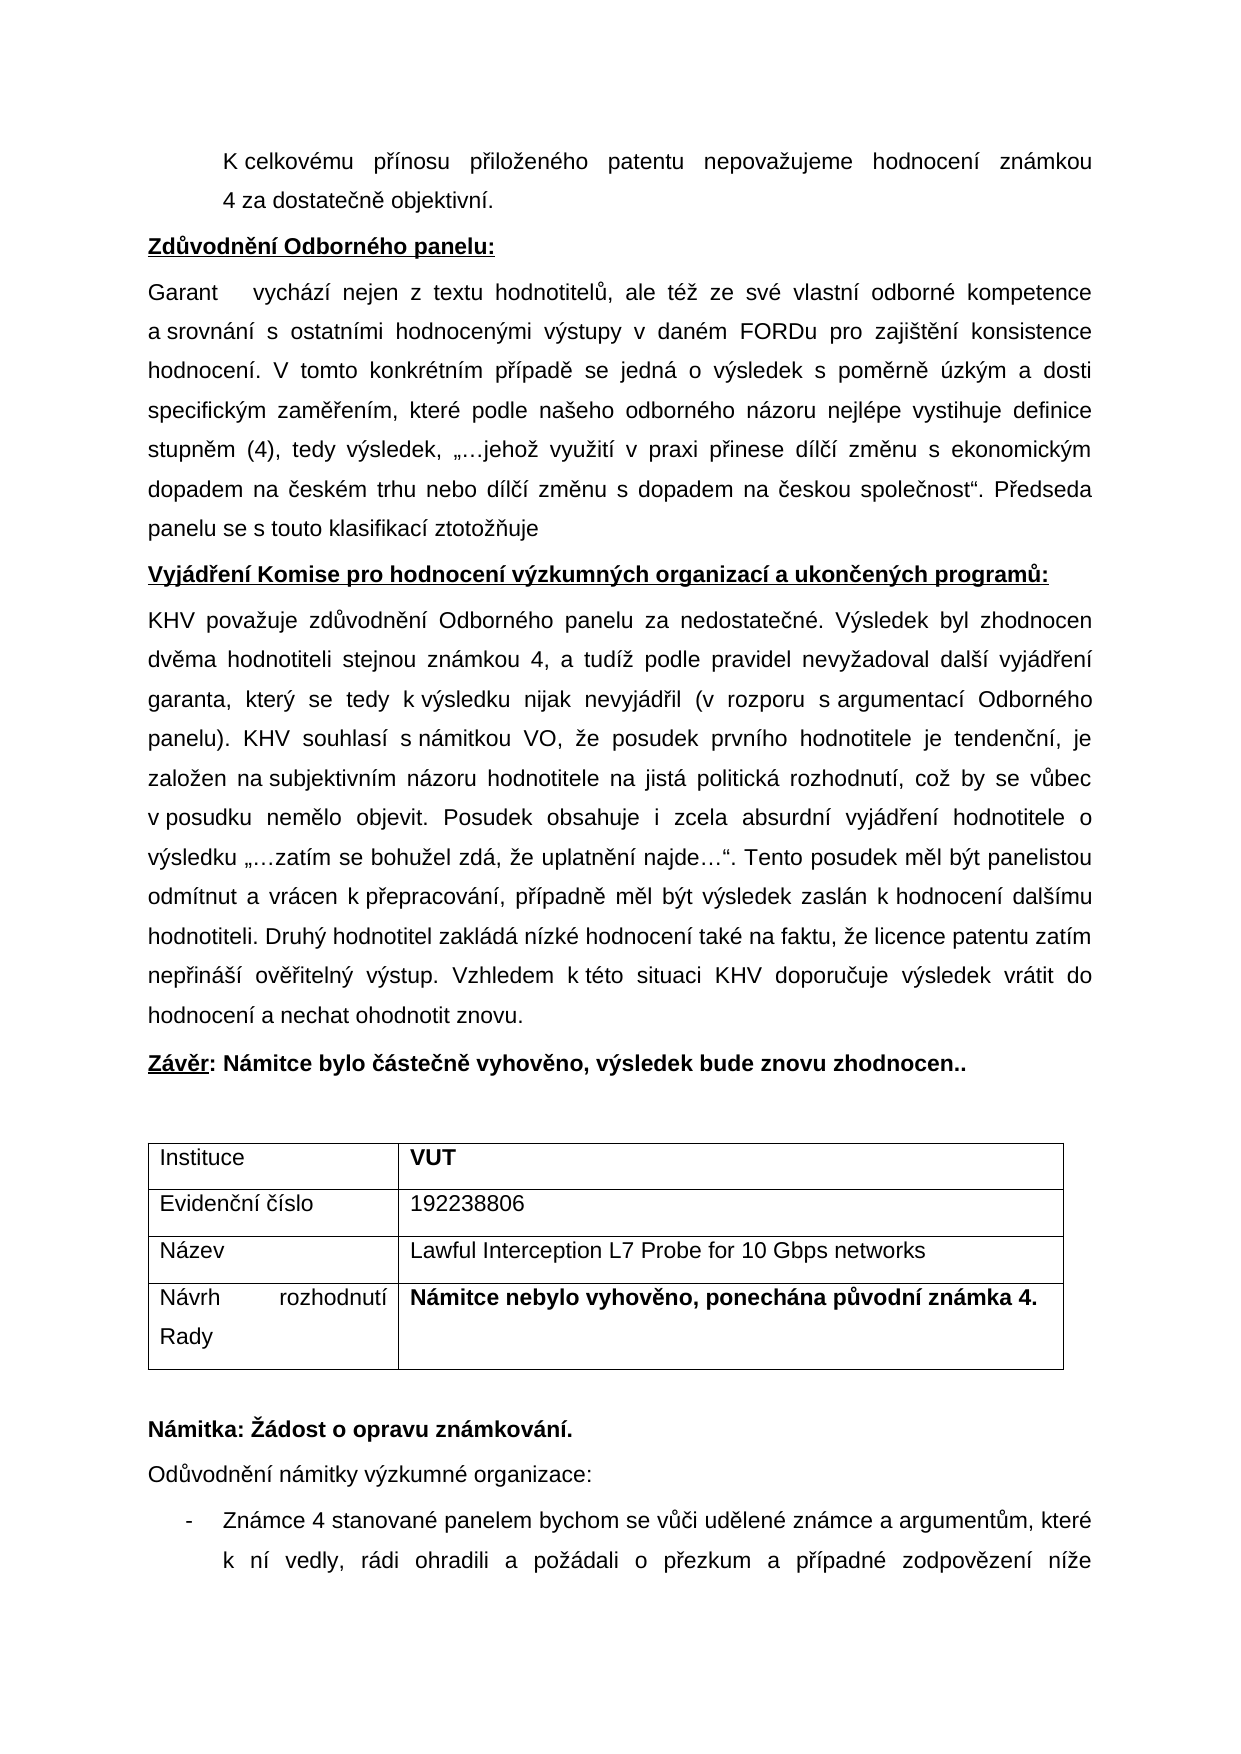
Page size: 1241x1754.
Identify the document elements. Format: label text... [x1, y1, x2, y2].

text Námitka: Žádost o opravu známkování. [148, 1416, 1093, 1442]
table_cell Evidenční číslo [149, 1190, 398, 1236]
table_header VUT [399, 1144, 1063, 1189]
table_cell 192238806 [399, 1190, 1063, 1236]
text Garant vychází nejen z textu hodnotitelů, ale též ze své vlastní odborné kompetence a srovnání s ostatními hodnocenými výstupy v daném FORDu pro zajištění konsistence hodnocení. V tomto konkrétním případě se jedná o výsledek s poměrně úzkým a dosti specifickým zaměřením, které podle našeho odborného názoru nejlépe vystihuje definice stupněm (4), tedy výsledek, „…jehož využití v praxi přinese dílčí změnu s ekonomickým dopadem na českém trhu nebo dílčí změnu s dopadem na českou společnost“. Předseda panelu se s touto klasifikací ztotožňuje [148, 278, 1093, 542]
text Vyjádření Komise pro hodnocení výzkumných organizací a ukončených programů: [148, 561, 1093, 587]
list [185, 1507, 1093, 1573]
table_header Instituce [149, 1144, 398, 1189]
text Závěr: Námitce bylo částečně vyhověno, výsledek bude znovu zhodnocen.. [139, 1047, 1101, 1078]
text KHV považuje zdůvodnění Odborného panelu za nedostatečné. Výsledek byl zhodnocen dvěma hodnotiteli stejnou známkou 4, a tudíž podle pravidel nevyžadoval další vyjádření garanta, který se tedy k výsledku nijak nevyjádřil (v rozporu s argumentací Odborného panelu). KHV souhlasí s námitkou VO, že posudek prvního hodnotitele je tendenční, je založen na subjektivním názoru hodnotitele na jistá politická rozhodnutí, což by se vůbec v posudku nemělo objevit. Posudek obsahuje i zcela absurdní vyjádření hodnotitele o výsledku „…zatím se bohužel zdá, že uplatnění najde…“. Tento posudek měl být panelistou odmítnut a vrácen k přepracování, případně měl být výsledek zaslán k hodnocení dalšímu hodnotiteli. Druhý hodnotitel zakládá nízké hodnocení také na faktu, že licence patentu zatím nepřináší ověřitelný výstup. Vzhledem k této situaci KHV doporučuje výsledek vrátit do hodnocení a nechat ohodnotit znovu. [148, 607, 1093, 1028]
table_cell Lawful Interception L7 Probe for 10 Gbps networks [399, 1237, 1063, 1283]
table_cell Námitce nebylo vyhověno, ponechána původní známka 4. [399, 1284, 1063, 1369]
text Zdůvodnění Odborného panelu: [148, 233, 1093, 259]
text Odůvodnění námitky výzkumné organizace: [148, 1461, 1093, 1488]
table_cell Návrh rozhodnutí Rady [149, 1284, 398, 1369]
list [185, 148, 1093, 213]
table_cell Název [149, 1237, 398, 1283]
